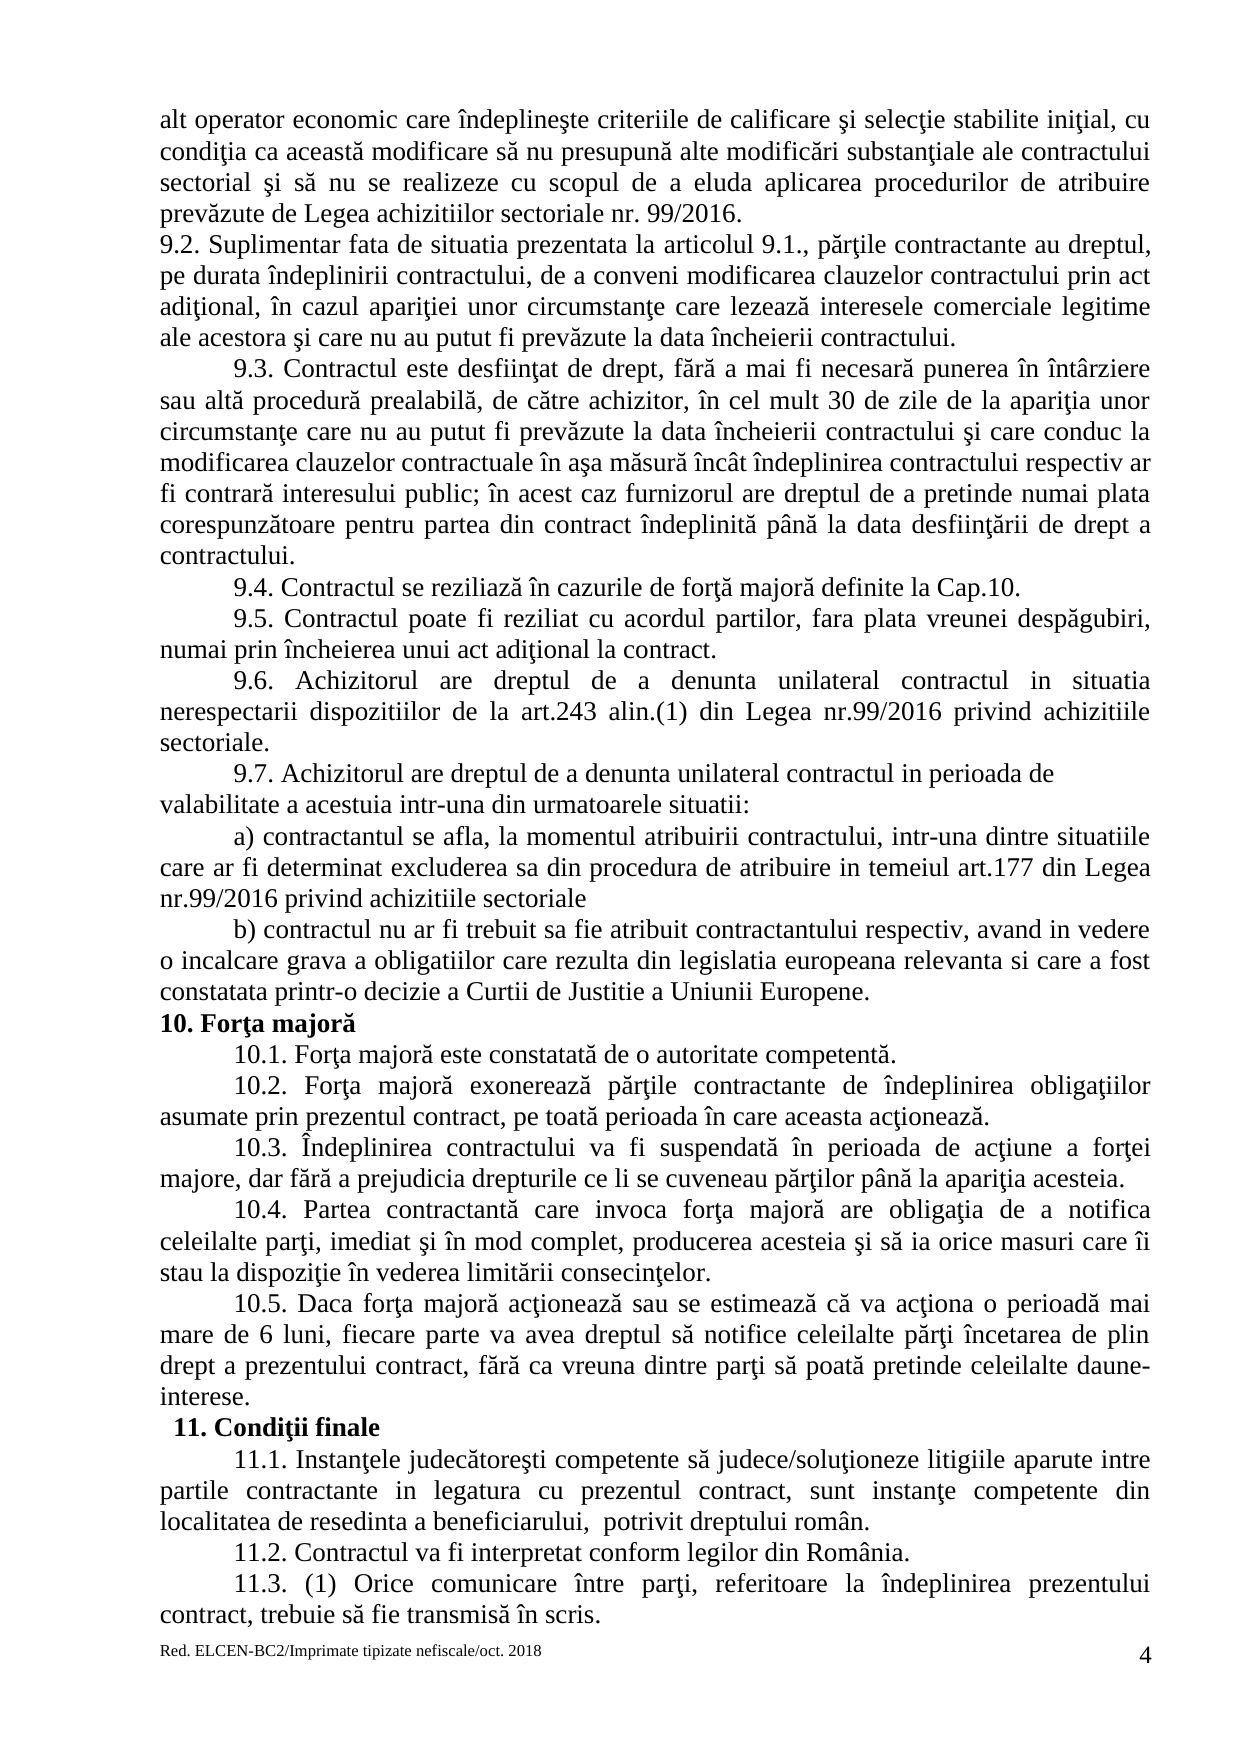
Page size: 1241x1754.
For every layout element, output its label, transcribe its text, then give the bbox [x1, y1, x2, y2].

text b) contractul nu ar fi trebuit sa fie atribuit contractantului respectiv, avand in vedere o incalcare grava a obligatiilor care rezulta din legislatia europeana relevanta si care a fost constatata printr-o decizie a Curtii de Justitie a Uniunii Europene. [159, 913, 1152, 1007]
text 11.3. (1) Orice comunicare între parţi, referitoare la îndeplinirea prezentului contract, trebuie să fie transmisă în scris. [159, 1567, 1152, 1629]
text 10.2. Forţa majoră exonerează părţile contractante de îndeplinirea obligaţiilor asumate prin prezentul contract, pe toată perioada în care aceasta acţionează. [159, 1069, 1152, 1131]
text valabilitate a acestuia intr-una din urmatoarele situatii: [159, 789, 1152, 820]
text 10.3. Îndeplinirea contractului va fi suspendată în perioada de acţiune a forţei majore, dar fără a prejudicia drepturile ce li se cuveneau părţilor până la apariţia acesteia. [159, 1131, 1152, 1193]
text 11.2. Contractul va fi interpretat conform legilor din România. [159, 1536, 1152, 1567]
text 9.4. Contractul se reziliază în cazurile de forţă majoră definite la Cap.10. [159, 571, 1152, 602]
text 10.4. Partea contractantă care invoca forţa majoră are obligaţia de a notifica celeilalte parţi, imediat şi în mod complet, producerea acesteia şi să ia orice masuri care îi stau la dispoziţie în vederea limitării consecinţelor. [159, 1193, 1152, 1287]
text 11. Condiţii finale [159, 1412, 1152, 1443]
text 10. Forţa majoră [159, 1007, 1152, 1038]
text 10.5. Daca forţa majoră acţionează sau se estimează că va acţiona o perioadă mai mare de 6 luni, fiecare parte va avea dreptul să notifice celeilalte părţi încetarea de plin drept a prezentului contract, fără ca vreuna dintre parţi să poată pretinde celeilalte daune-interese. [159, 1287, 1152, 1412]
text 11.1. Instanţele judecătoreşti competente să judece/soluţioneze litigiile aparute intre partile contractante in legatura cu prezentul contract, sunt instanţe competente din localitatea de resedinta a beneficiarului, potrivit dreptului român. [159, 1443, 1152, 1536]
text 9.3. Contractul este desfiinţat de drept, fără a mai fi necesară punerea în întârziere sau altă procedură prealabilă, de către achizitor, în cel mult 30 de zile de la apariţia unor circumstanţe care nu au putut fi prevăzute la data încheierii contractului şi care conduc la modificarea clauzelor contractuale în aşa măsură încât îndeplinirea contractului respectiv ar fi contrară interesului public; în acest caz furnizorul are dreptul de a pretinde numai plata corespunzătoare pentru partea din contract îndeplinită până la data desfiinţării de drept a contractului. [159, 353, 1152, 571]
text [159, 103, 1152, 228]
text 9.2. Suplimentar fata de situatia prezentata la articolul 9.1., părţile contractante au dreptul, pe durata îndeplinirii contractului, de a conveni modificarea clauzelor contractului prin act adiţional, în cazul apariţiei unor circumstanţe care lezează interesele comerciale legitime ale acestora şi care nu au putut fi prevăzute la data încheierii contractului. [159, 228, 1152, 353]
text 9.7. Achizitorul are dreptul de a denunta unilateral contractul in perioada de [159, 757, 1152, 789]
text a) contractantul se afla, la momentul atribuirii contractului, intr-una dintre situatiile care ar fi determinat excluderea sa din procedura de atribuire in temeiul art.177 din Legea nr.99/2016 privind achizitiile sectoriale [159, 820, 1152, 913]
text 9.5. Contractul poate fi reziliat cu acordul partilor, fara plata vreunei despăgubiri, numai prin încheierea unui act adiţional la contract. [159, 602, 1152, 664]
text 9.6. Achizitorul are dreptul de a denunta unilateral contractul in situatia nerespectarii dispozitiilor de la art.243 alin.(1) din Legea nr.99/2016 privind achizitiile sectoriale. [159, 664, 1152, 757]
text 10.1. Forţa majoră este constatată de o autoritate competentă. [159, 1038, 1152, 1069]
